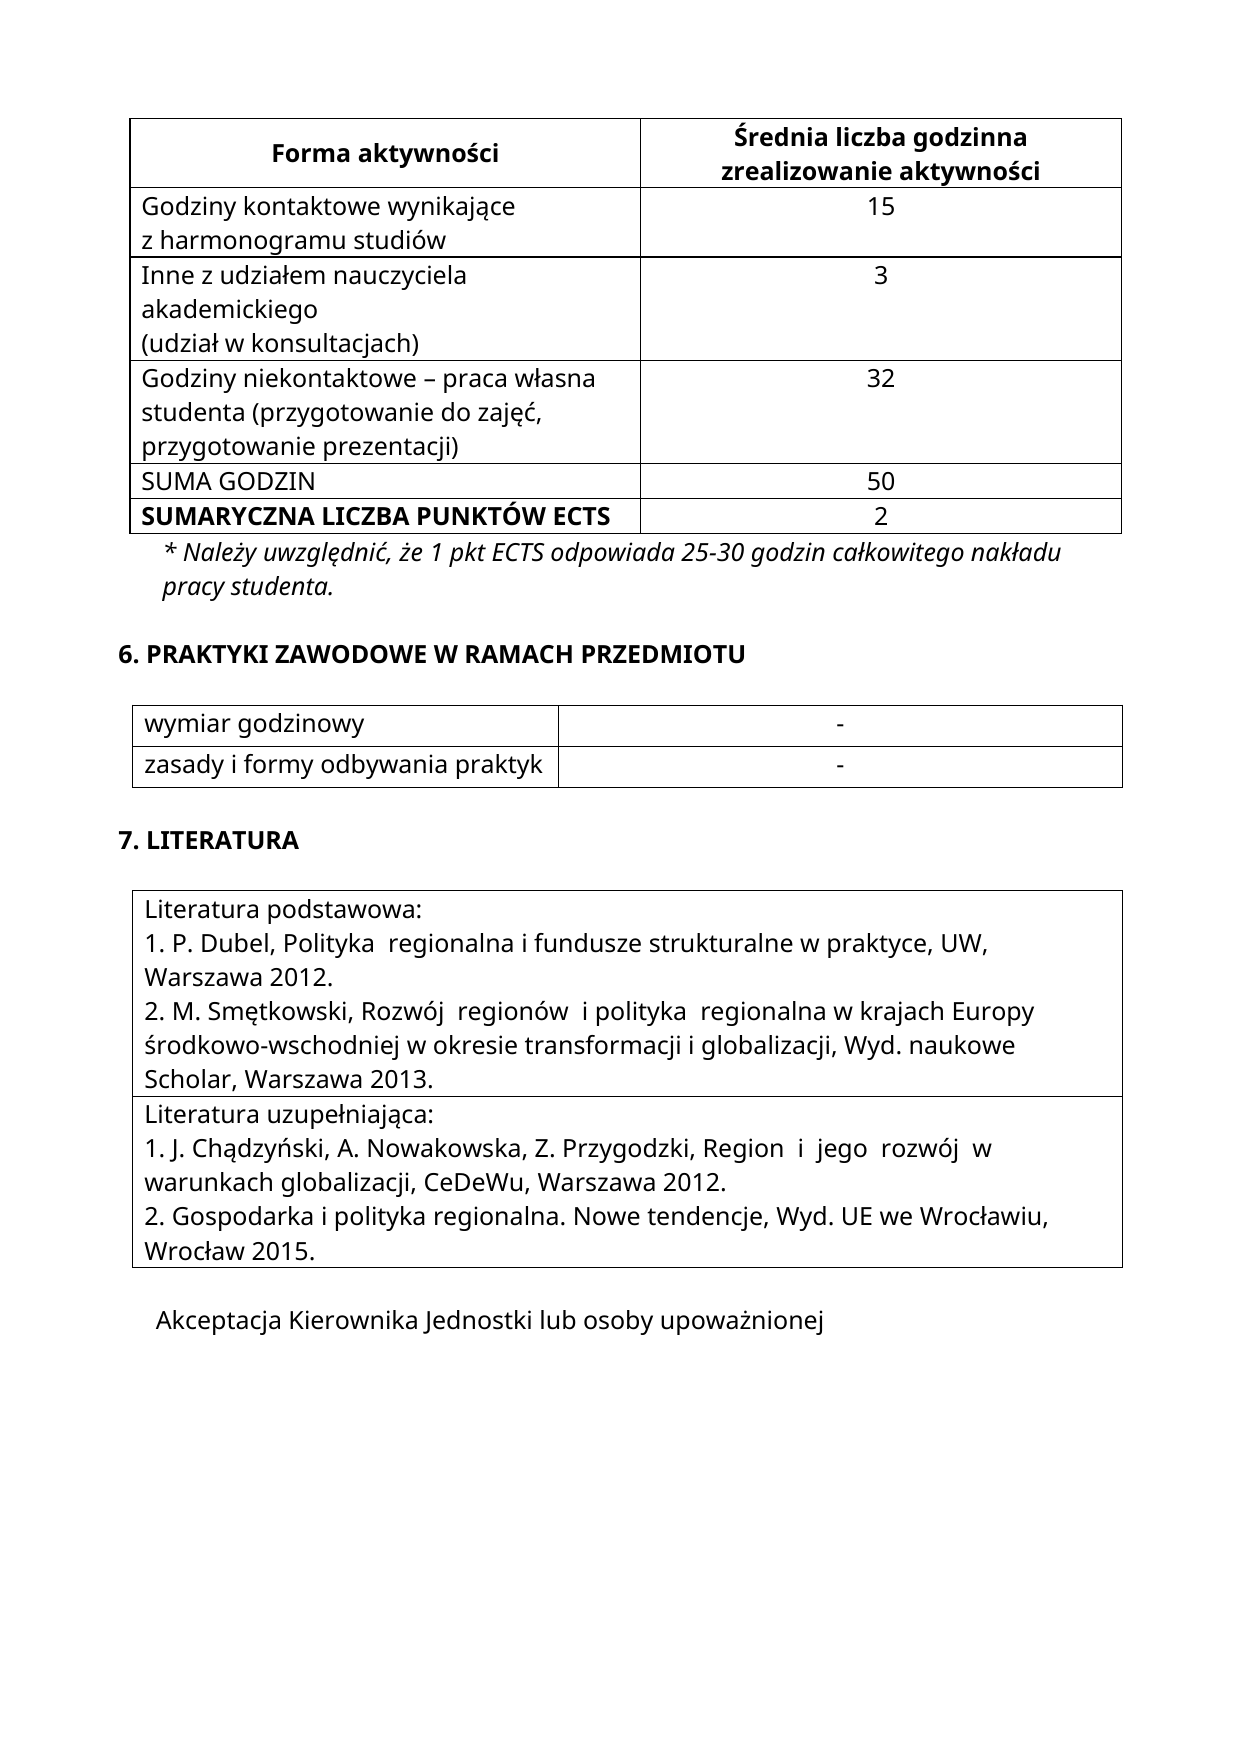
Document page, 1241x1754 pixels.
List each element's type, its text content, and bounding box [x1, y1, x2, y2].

table_cell 15 [641, 188, 1121, 256]
text 7. LITERATURA [118, 822, 1122, 856]
table_cell SUMARYCZNA LICZBA PUNKTÓW ECTS [131, 499, 640, 533]
table_cell - [559, 747, 1122, 787]
table_header Średnia liczba godzinna zrealizowanie aktywności [641, 119, 1121, 187]
table_header Literatura podstawowa: 1. P. Dubel, Polityka regionalna i fundusze strukturalne w praktyce, UW, Warszawa 2012. 2. M. Smętkowski, Rozwój regionów i polityka regionalna w krajach Europy środkowo-wschodniej w okresie transformacji i globalizacji, Wyd. naukowe Scholar, Warszawa 2013. [133, 891, 1122, 1096]
table_cell zasady i formy odbywania praktyk [133, 747, 558, 787]
text Akceptacja Kierownika Jednostki lub osoby upoważnionej [156, 1302, 1122, 1336]
text 6. PRAKTYKI ZAWODOWE W RAMACH PRZEDMIOTU [118, 636, 1122, 670]
table_header Forma aktywności [131, 119, 640, 187]
table_cell 50 [641, 464, 1121, 498]
table_cell SUMA GODZIN [131, 464, 640, 498]
text * Należy uwzględnić, że 1 pkt ECTS odpowiada 25-30 godzin całkowitego nakładu pracy studenta. [162, 534, 1122, 602]
table_cell 3 [641, 258, 1121, 360]
table_cell Literatura uzupełniająca: 1. J. Chądzyński, A. Nowakowska, Z. Przygodzki, Region i jego rozwój w warunkach globalizacji, CeDeWu, Warszawa 2012. 2. Gospodarka i polityka regionalna. Nowe tendencje, Wyd. UE we Wrocławiu, Wrocław 2015. [133, 1097, 1122, 1267]
table_cell Godziny niekontaktowe – praca własna studenta (przygotowanie do zajęć, przygotowanie prezentacji) [131, 361, 640, 463]
table_cell Godziny kontaktowe wynikające z harmonogramu studiów [131, 188, 640, 256]
table_cell 2 [641, 499, 1121, 533]
table_header wymiar godzinowy [133, 706, 558, 746]
table_cell Inne z udziałem nauczyciela akademickiego (udział w konsultacjach) [131, 258, 640, 360]
table_cell 32 [641, 361, 1121, 463]
table_header - [559, 706, 1122, 746]
